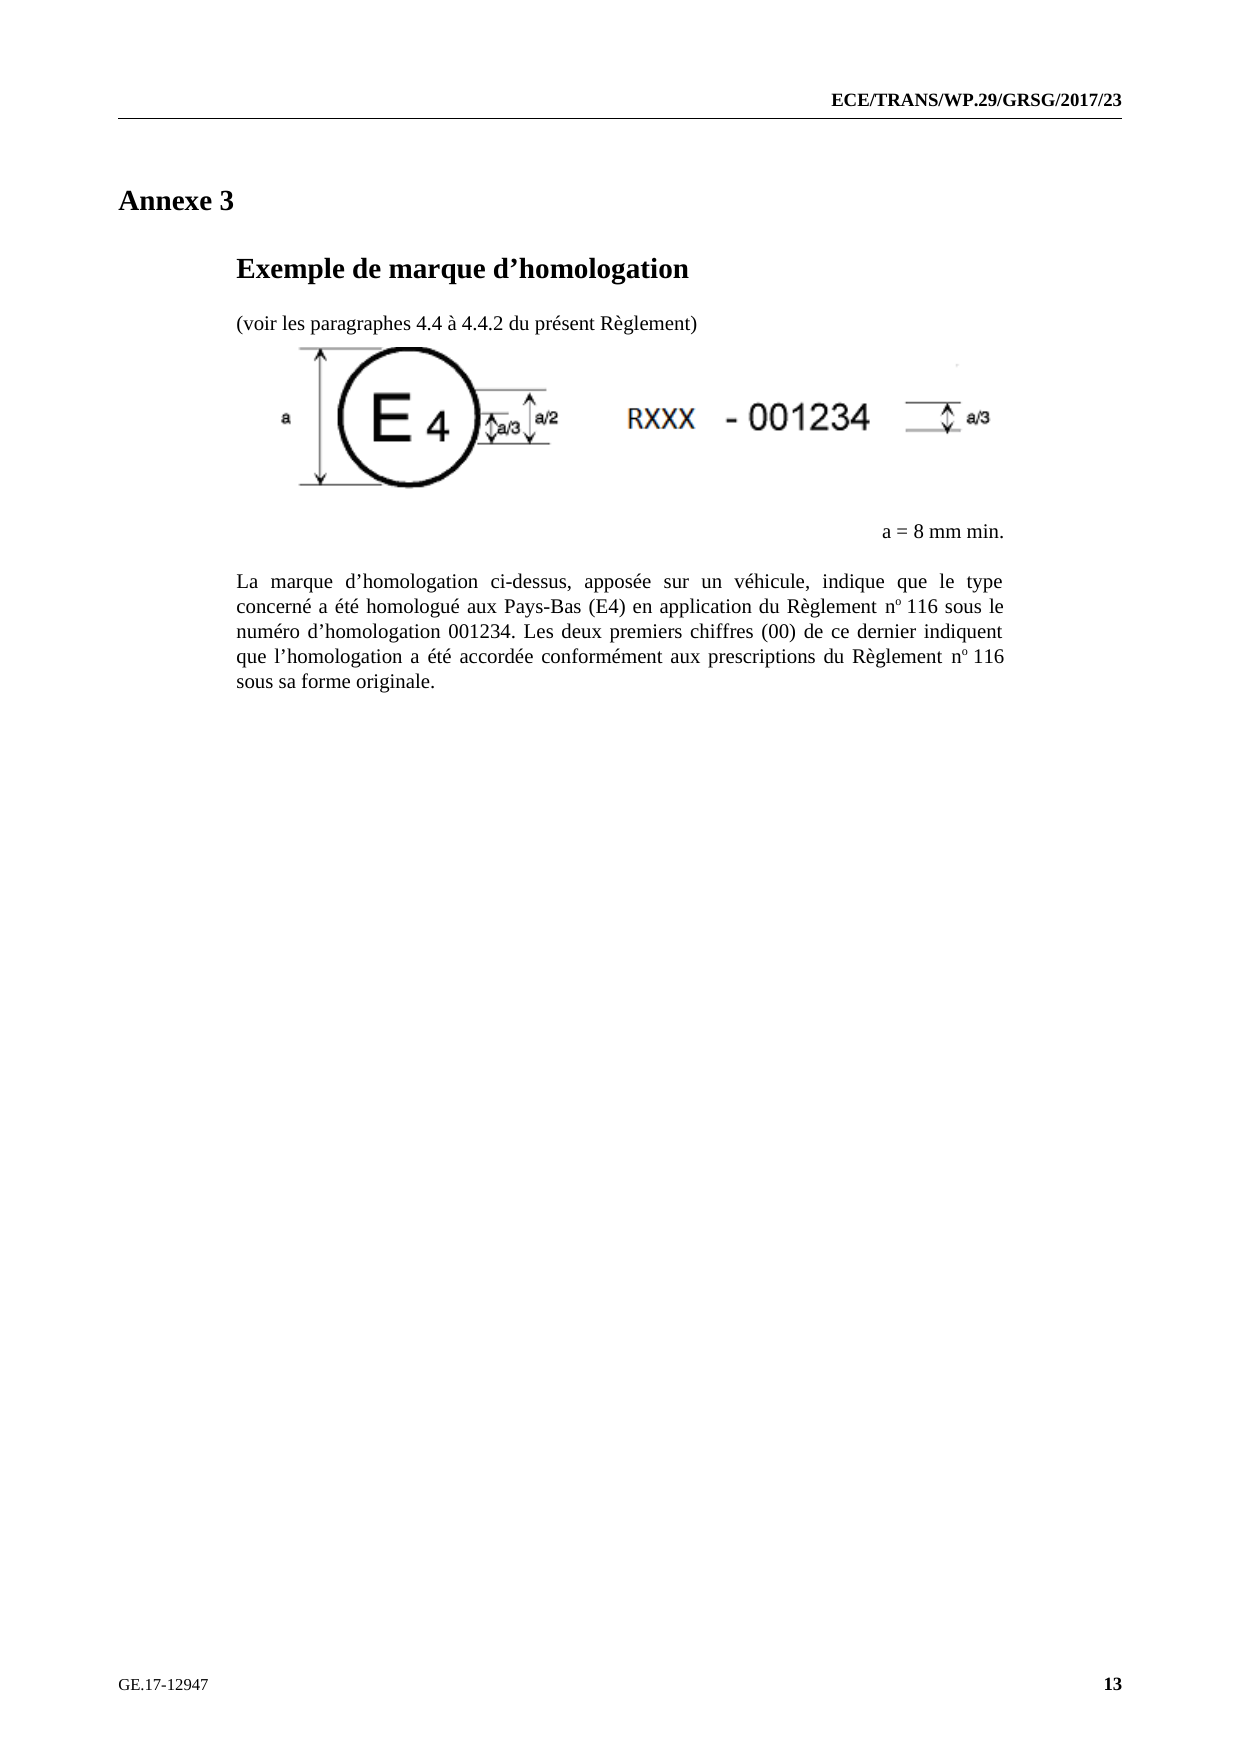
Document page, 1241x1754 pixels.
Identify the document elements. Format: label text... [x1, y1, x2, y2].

text Annexe 3 [118, 185, 1004, 216]
text a = 8 mm min. [236, 519, 1004, 543]
text (voir les paragraphes 4.4 à 4.4.2 du présent Règlement) [236, 310, 1004, 335]
text La marque d’homologation ci-dessus, apposée sur un véhicule, indique que le type concerné a été homologué aux Pays-Bas (E4) en application du Règlement no 116 sous le numéro d’homologation 001234. Les deux premiers chiffres (00) de ce dernier indiquent que l’homologation a été accordée conformément aux prescriptions du Règlement no 116 sous sa forme originale. [236, 568, 1004, 693]
text Exemple de marque d’homologation [118, 254, 1004, 285]
picture [236, 347, 1019, 519]
